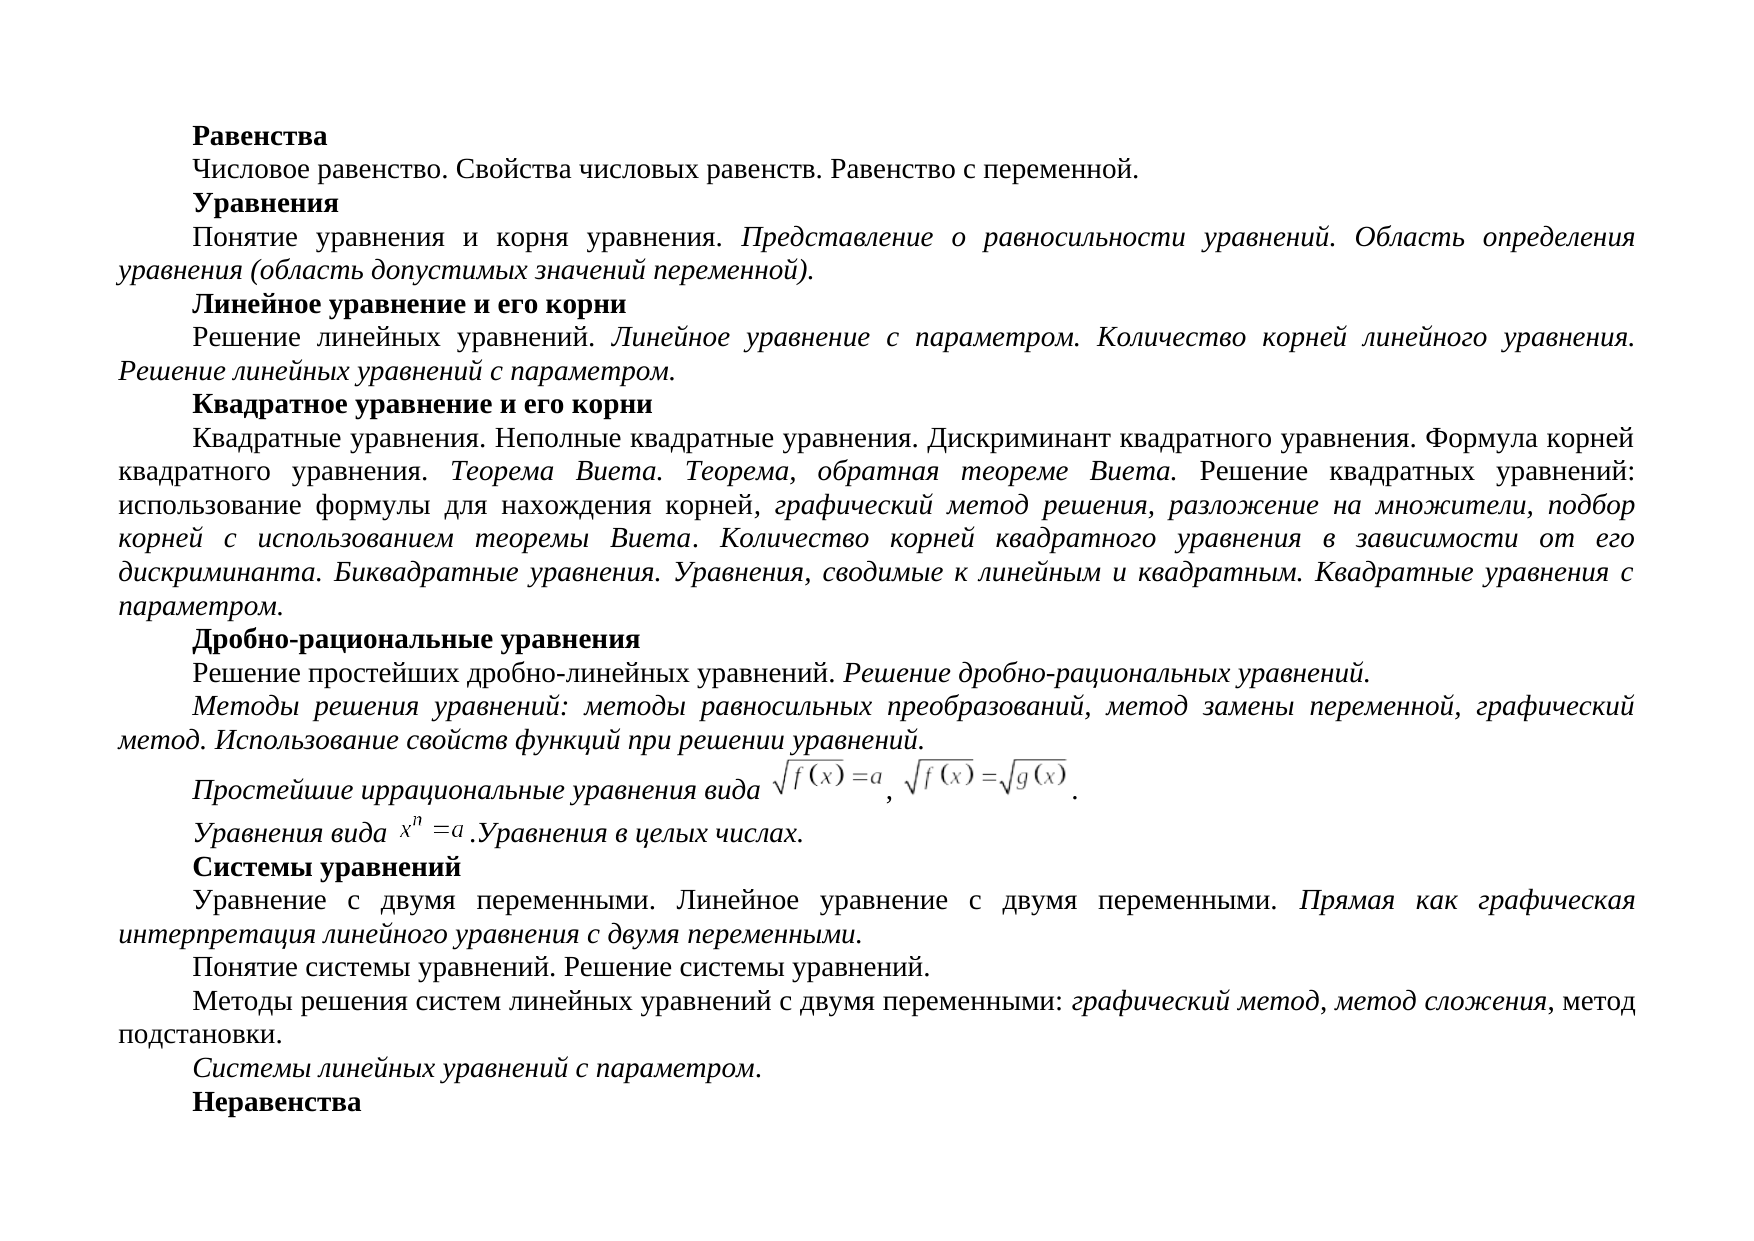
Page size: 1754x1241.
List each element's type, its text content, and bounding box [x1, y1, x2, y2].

text Методы решения систем линейных уравнений с двумя переменными: графический метод, метод сложения, метод подстановки. [118, 983, 1636, 1050]
text Методы решения уравнений: методы равносильных преобразований, метод замены переменной, графический метод. Использование свойств функций при решении уравнений. [118, 688, 1636, 755]
text Решение простейших дробно-линейных уравнений. Решение дробно-рациональных уравнений. [118, 655, 1636, 688]
text Неравенства [118, 1084, 1636, 1117]
text Системы уравнений [118, 849, 1636, 882]
text Простейшие иррациональные уравнения вида , . [118, 755, 1636, 806]
text Понятие системы уравнений. Решение системы уравнений. [118, 949, 1636, 983]
text Уравнения вида .Уравнения в целых числах. [118, 806, 1636, 849]
text Квадратные уравнения. Неполные квадратные уравнения. Дискриминант квадратного уравнения. Формула корней квадратного уравнения. Теорема Виета. Теорема, обратная теореме Виета. Решение квадратных уравнений: использование формулы для нахождения корней, графический метод решения, разложение на множители, подбор корней с использованием теоремы Виета. Количество корней квадратного уравнения в зависимости от его дискриминанта. Биквадратные уравнения. Уравнения, сводимые к линейным и квадратным. Квадратные уравнения с параметром. [118, 420, 1636, 621]
text Уравнения [118, 185, 1636, 219]
text Квадратное уравнение и его корни [118, 386, 1636, 420]
text Решение линейных уравнений. Линейное уравнение с параметром. Количество корней линейного уравнения. Решение линейных уравнений с параметром. [118, 319, 1636, 386]
text Уравнение с двумя переменными. Линейное уравнение с двумя переменными. Прямая как графическая интерпретация линейного уравнения с двумя переменными. [118, 882, 1636, 949]
text Числовое равенство. Свойства числовых равенств. Равенство с переменной. [118, 152, 1636, 185]
text Равенства [118, 118, 1636, 152]
text Понятие уравнения и корня уравнения. Представление о равносильности уравнений. Область определения уравнения (область допустимых значений переменной). [118, 219, 1636, 286]
text Дробно-рациональные уравнения [118, 621, 1636, 655]
text Линейное уравнение и его корни [118, 286, 1636, 319]
text Системы линейных уравнений с параметром. [118, 1050, 1636, 1084]
